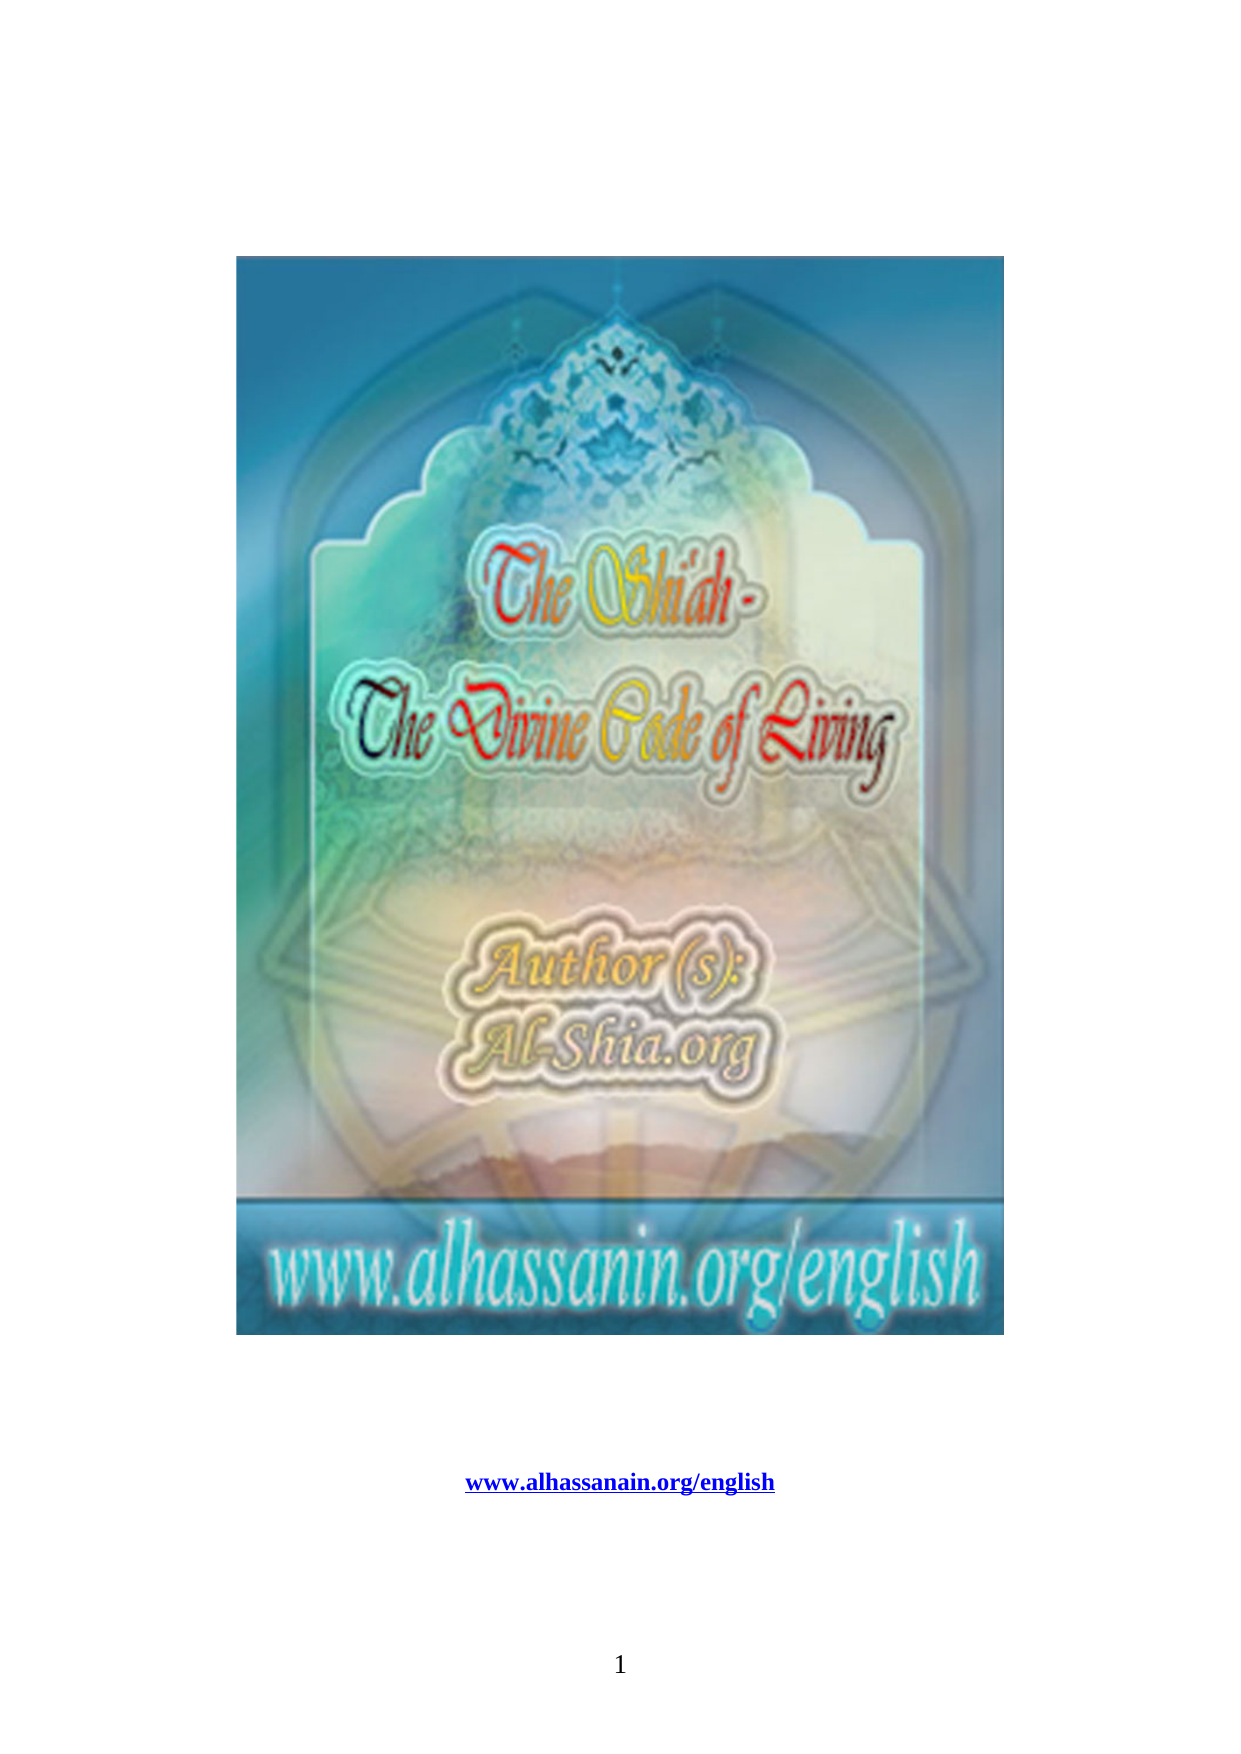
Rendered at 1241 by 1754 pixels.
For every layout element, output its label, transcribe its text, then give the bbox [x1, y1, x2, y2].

picture [236, 256, 1004, 1335]
text www.alhassanain.org/english [236, 1467, 1004, 1496]
